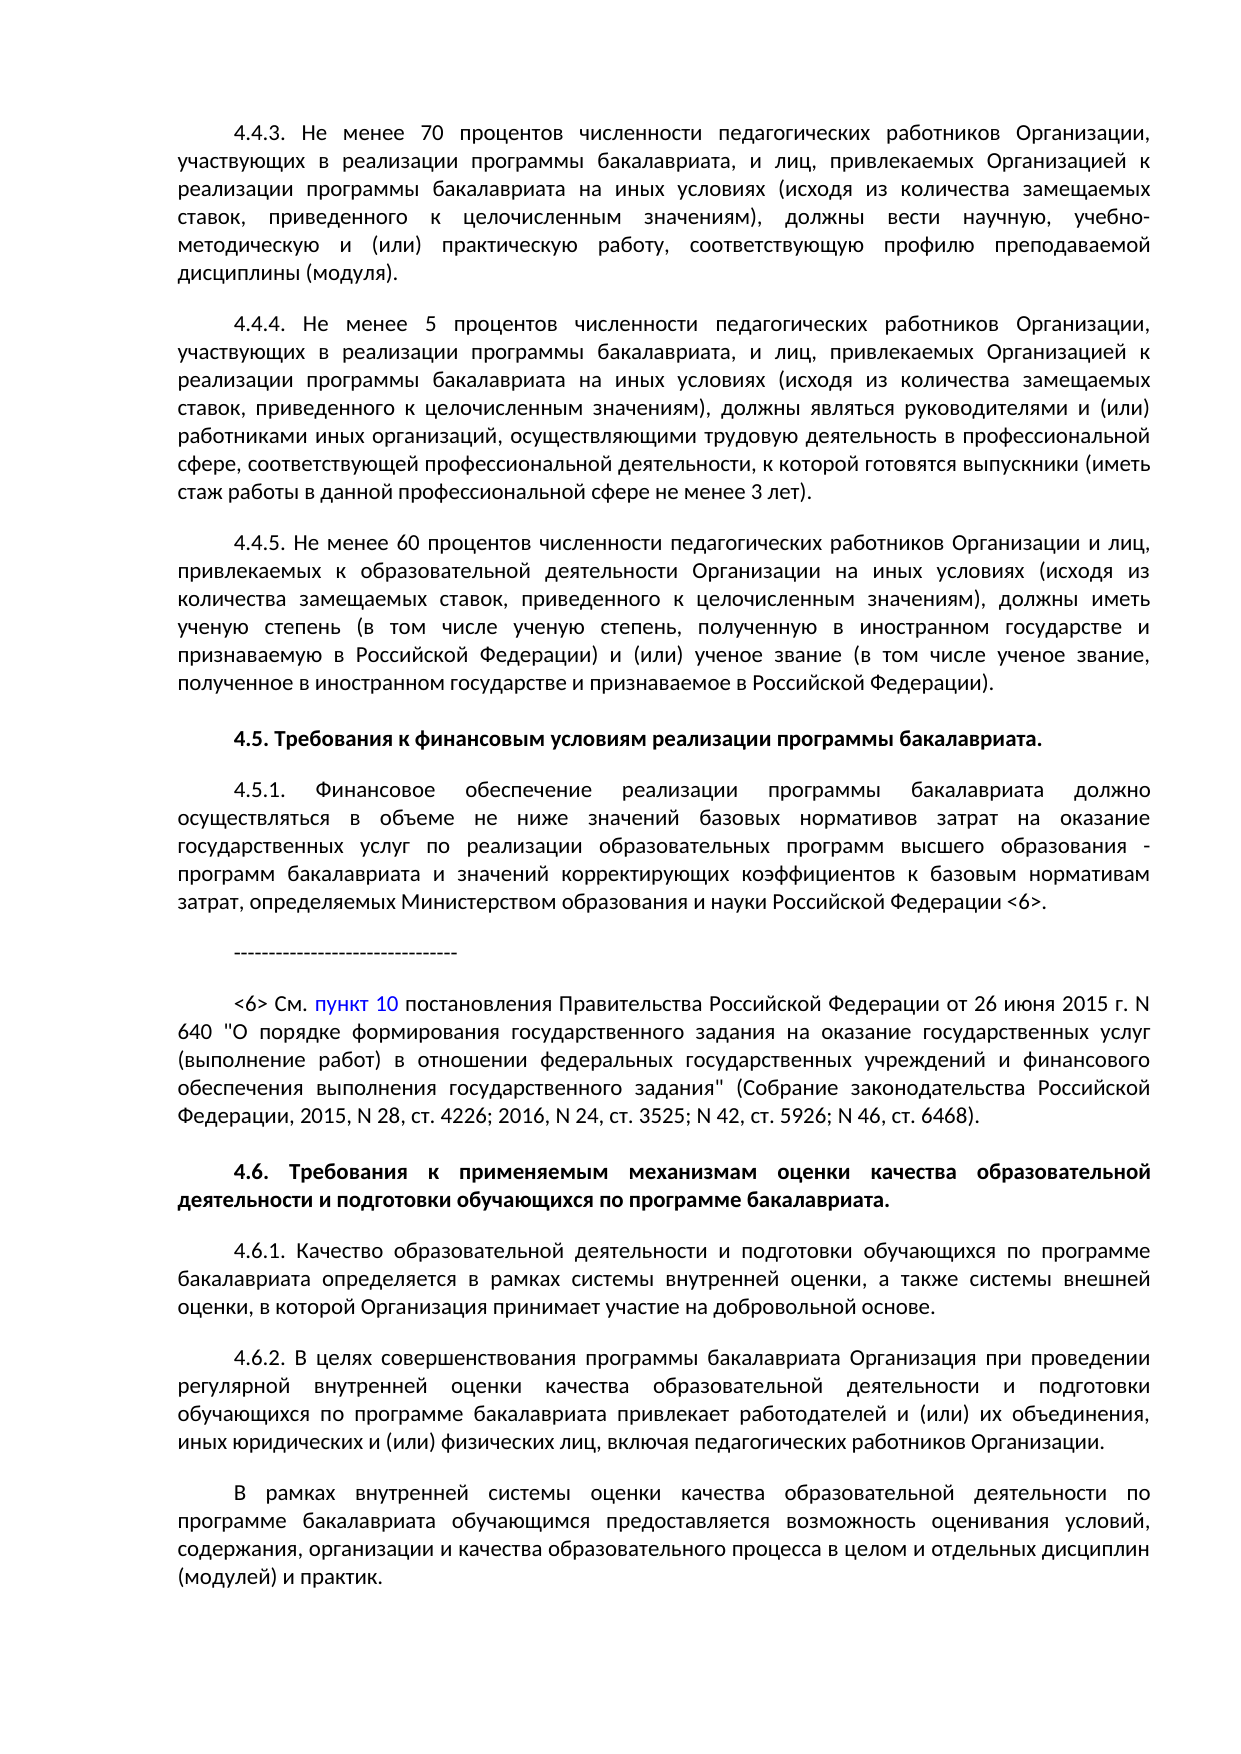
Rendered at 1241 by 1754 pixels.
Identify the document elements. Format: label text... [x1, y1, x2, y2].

text 4.6.2. В целях совершенствования программы бакалавриата Организация при проведении регулярной внутренней оценки качества образовательной деятельности и подготовки обучающихся по программе бакалавриата привлекает работодателей и (или) их объединения, иных юридических и (или) физических лиц, включая педагогических работников Организации. [177, 1343, 1152, 1455]
text -------------------------------- [177, 938, 1152, 966]
text 4.5.1. Финансовое обеспечение реализации программы бакалавриата должно осуществляться в объеме не ниже значений базовых нормативов затрат на оказание государственных услуг по реализации образовательных программ высшего образования - программ бакалавриата и значений корректирующих коэффициентов к базовым нормативам затрат, определяемых Министерством образования и науки Российской Федерации <6>. [177, 775, 1152, 915]
text 4.6.1. Качество образовательной деятельности и подготовки обучающихся по программе бакалавриата определяется в рамках системы внутренней оценки, а также системы внешней оценки, в которой Организация принимает участие на добровольной основе. [177, 1236, 1152, 1320]
text <6> См. пункт 10 постановления Правительства Российской Федерации от 26 июня 2015 г. N 640 "О порядке формирования государственного задания на оказание государственных услуг (выполнение работ) в отношении федеральных государственных учреждений и финансового обеспечения выполнения государственного задания" (Собрание законодательства Российской Федерации, 2015, N 28, ст. 4226; 2016, N 24, ст. 3525; N 42, ст. 5926; N 46, ст. 6468). [177, 989, 1152, 1129]
text 4.4.4. Не менее 5 процентов численности педагогических работников Организации, участвующих в реализации программы бакалавриата, и лиц, привлекаемых Организацией к реализации программы бакалавриата на иных условиях (исходя из количества замещаемых ставок, приведенного к целочисленным значениям), должны являться руководителями и (или) работниками иных организаций, осуществляющими трудовую деятельность в профессиональной сфере, соответствующей профессиональной деятельности, к которой готовятся выпускники (иметь стаж работы в данной профессиональной сфере не менее 3 лет). [177, 309, 1152, 505]
title 4.5. Требования к финансовым условиям реализации программы бакалавриата. [177, 724, 1152, 752]
text 4.4.5. Не менее 60 процентов численности педагогических работников Организации и лиц, привлекаемых к образовательной деятельности Организации на иных условиях (исходя из количества замещаемых ставок, приведенного к целочисленным значениям), должны иметь ученую степень (в том числе ученую степень, полученную в иностранном государстве и признаваемую в Российской Федерации) и (или) ученое звание (в том числе ученое звание, полученное в иностранном государстве и признаваемое в Российской Федерации). [177, 528, 1152, 696]
title 4.6. Требования к применяемым механизмам оценки качества образовательной деятельности и подготовки обучающихся по программе бакалавриата. [177, 1157, 1152, 1213]
text В рамках внутренней системы оценки качества образовательной деятельности по программе бакалавриата обучающимся предоставляется возможность оценивания условий, содержания, организации и качества образовательного процесса в целом и отдельных дисциплин (модулей) и практик. [177, 1478, 1152, 1590]
text 4.4.3. Не менее 70 процентов численности педагогических работников Организации, участвующих в реализации программы бакалавриата, и лиц, привлекаемых Организацией к реализации программы бакалавриата на иных условиях (исходя из количества замещаемых ставок, приведенного к целочисленным значениям), должны вести научную, учебно-методическую и (или) практическую работу, соответствующую профилю преподаваемой дисциплины (модуля). [177, 118, 1152, 286]
